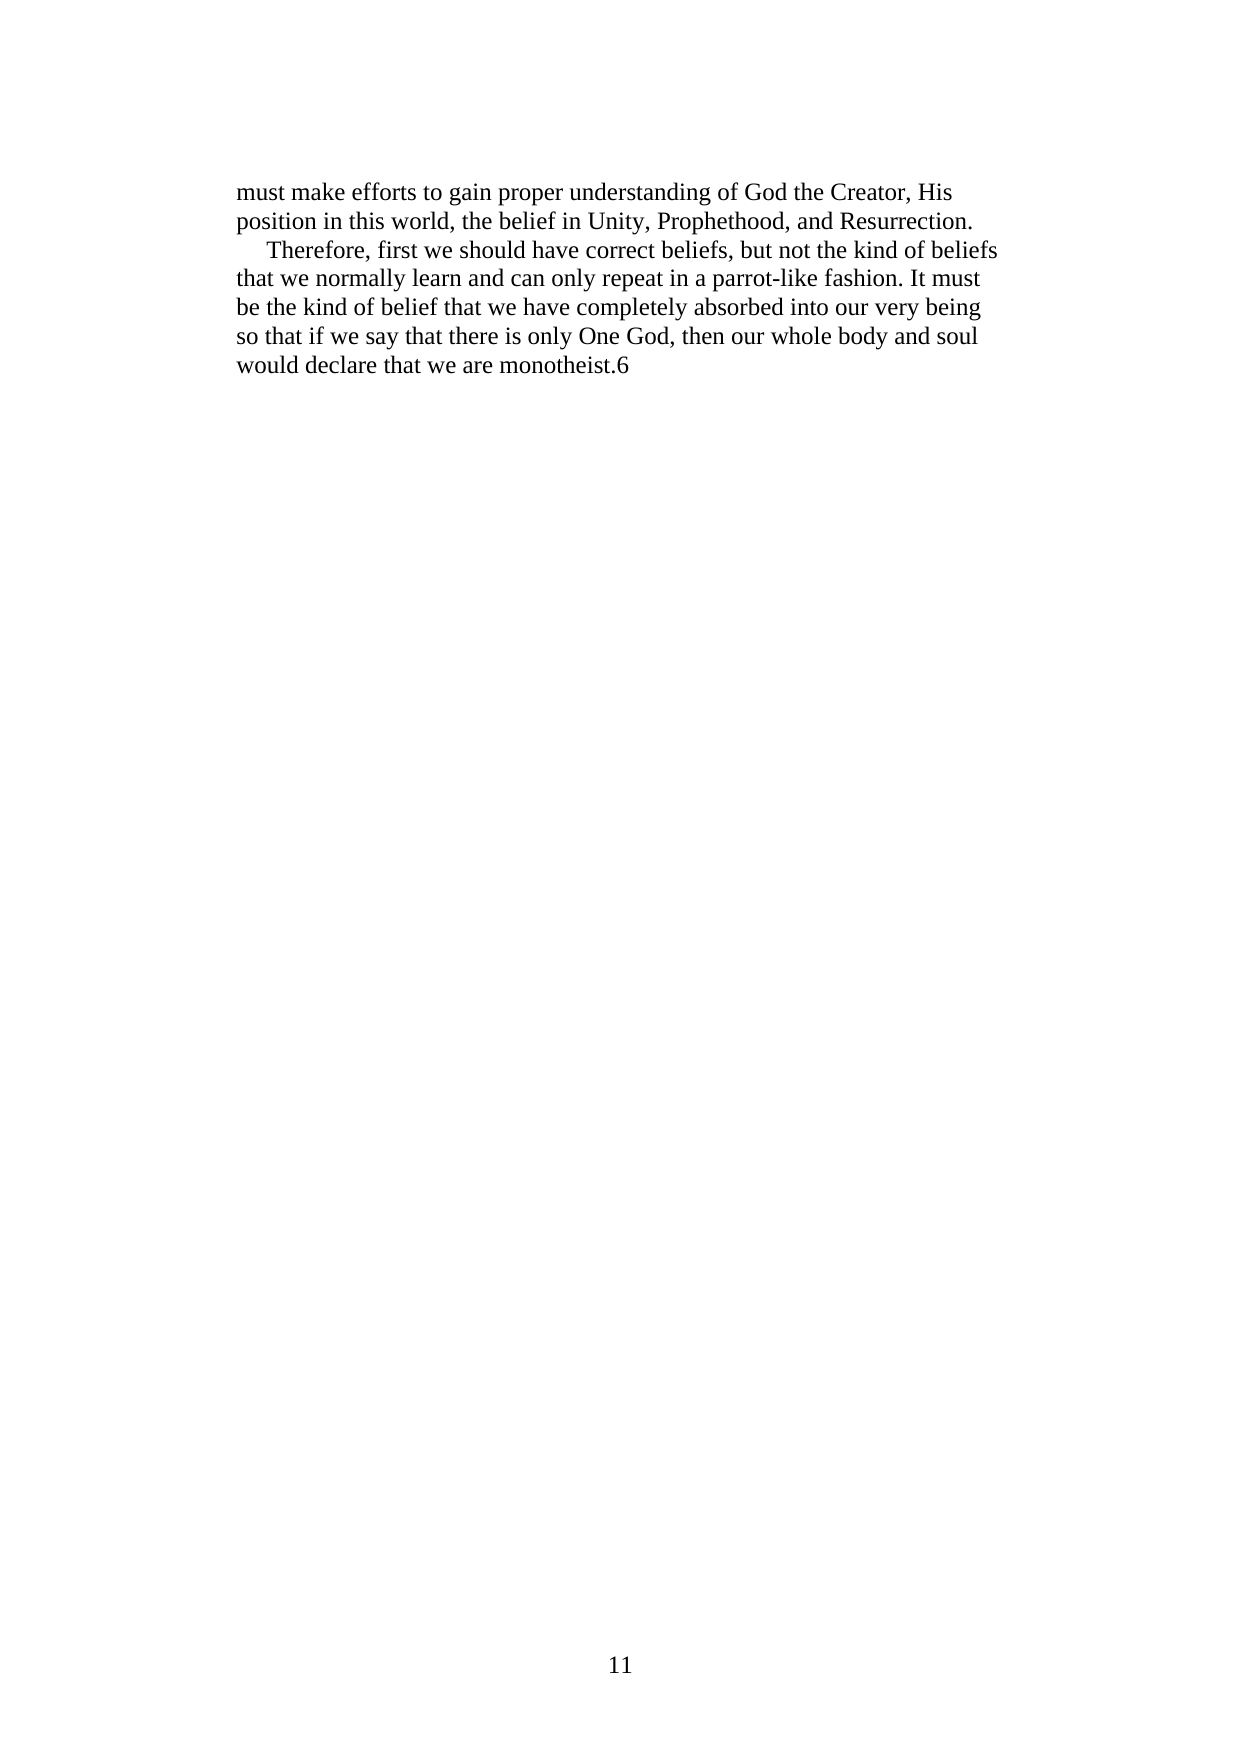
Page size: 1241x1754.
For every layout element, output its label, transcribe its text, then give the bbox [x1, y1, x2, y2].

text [236, 177, 1004, 235]
text Therefore, first we should have correct beliefs, but not the kind of beliefs that we normally learn and can only repeat in a parrot-like fashion. It must be the kind of belief that we have completely absorbed into our very being so that if we say that there is only One God, then our whole body and soul would declare that we are monotheist.6 [236, 235, 1004, 378]
